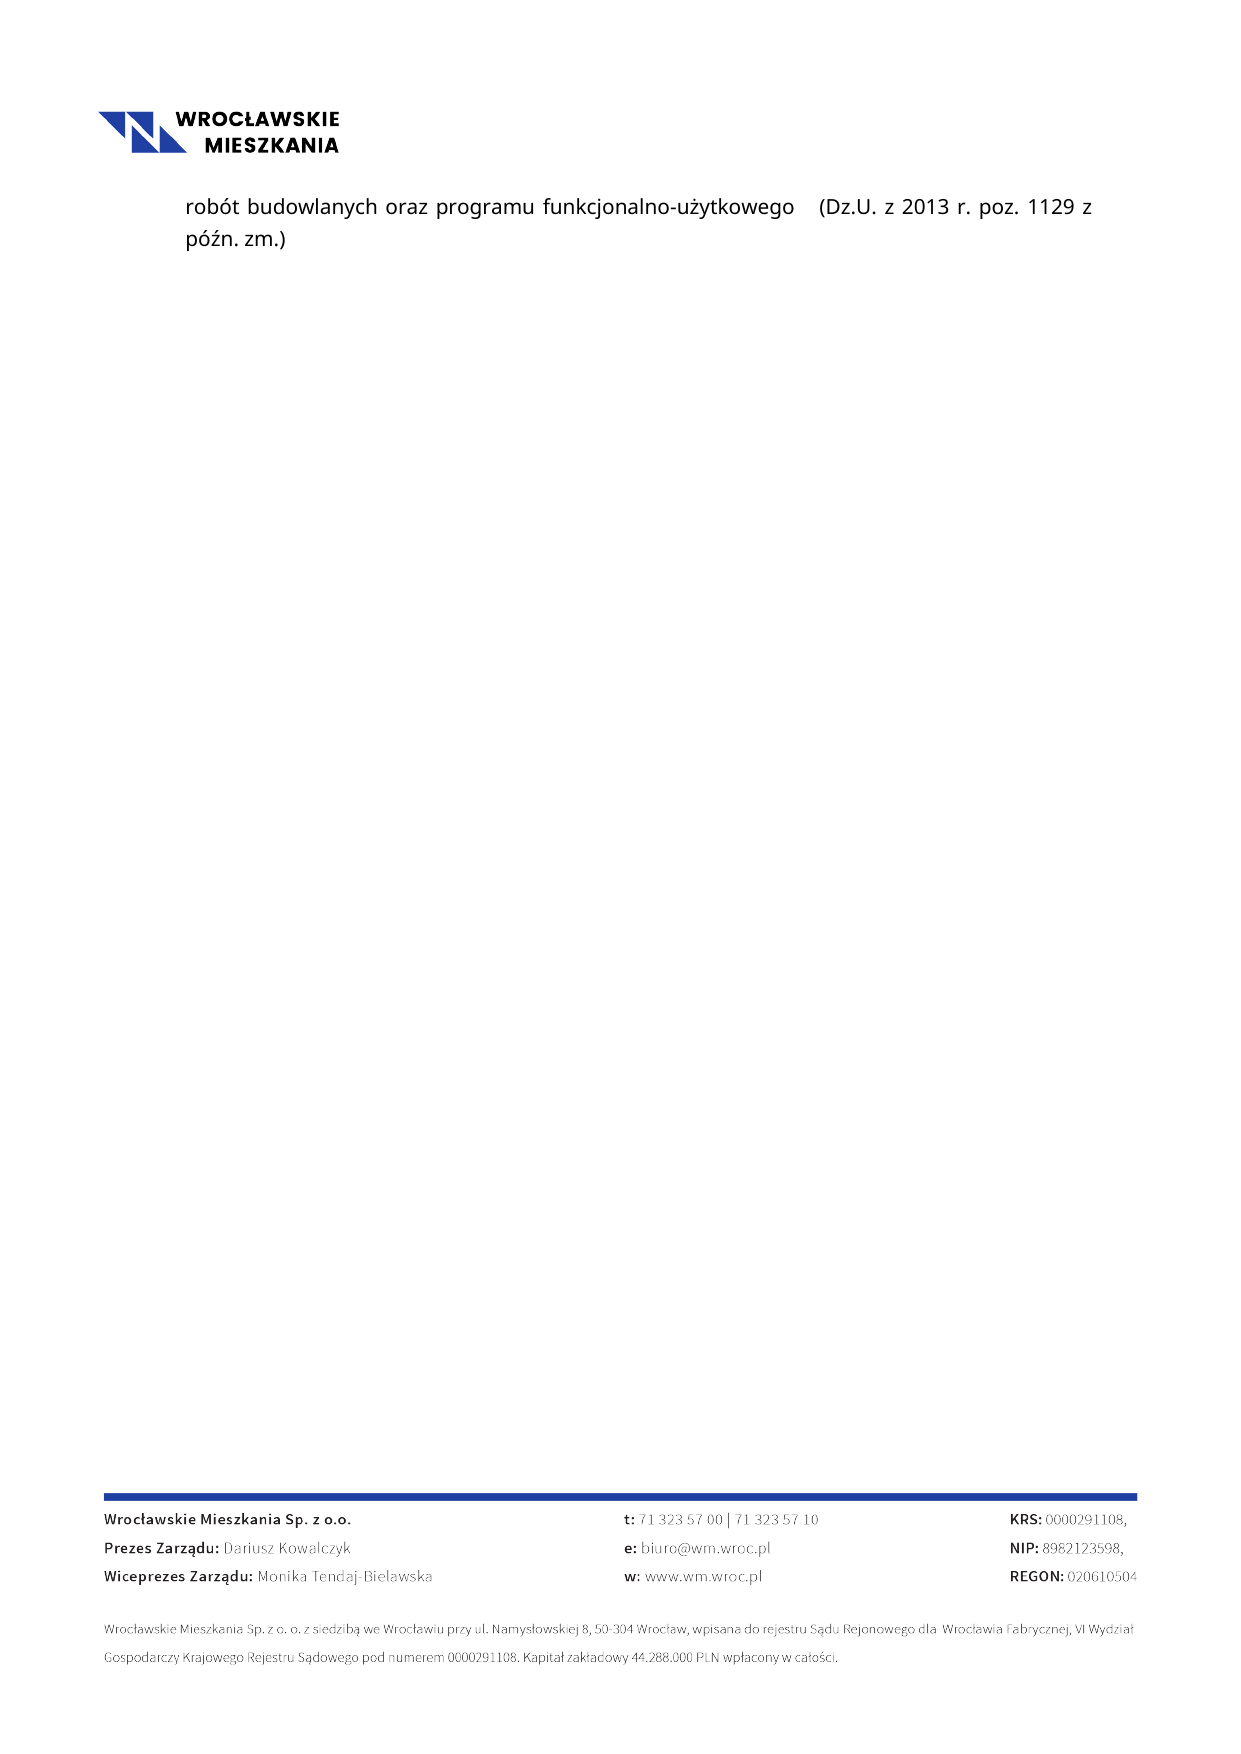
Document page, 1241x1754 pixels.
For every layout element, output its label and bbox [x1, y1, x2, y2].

picture [0, 12, 1241, 1753]
list [162, 192, 1093, 253]
